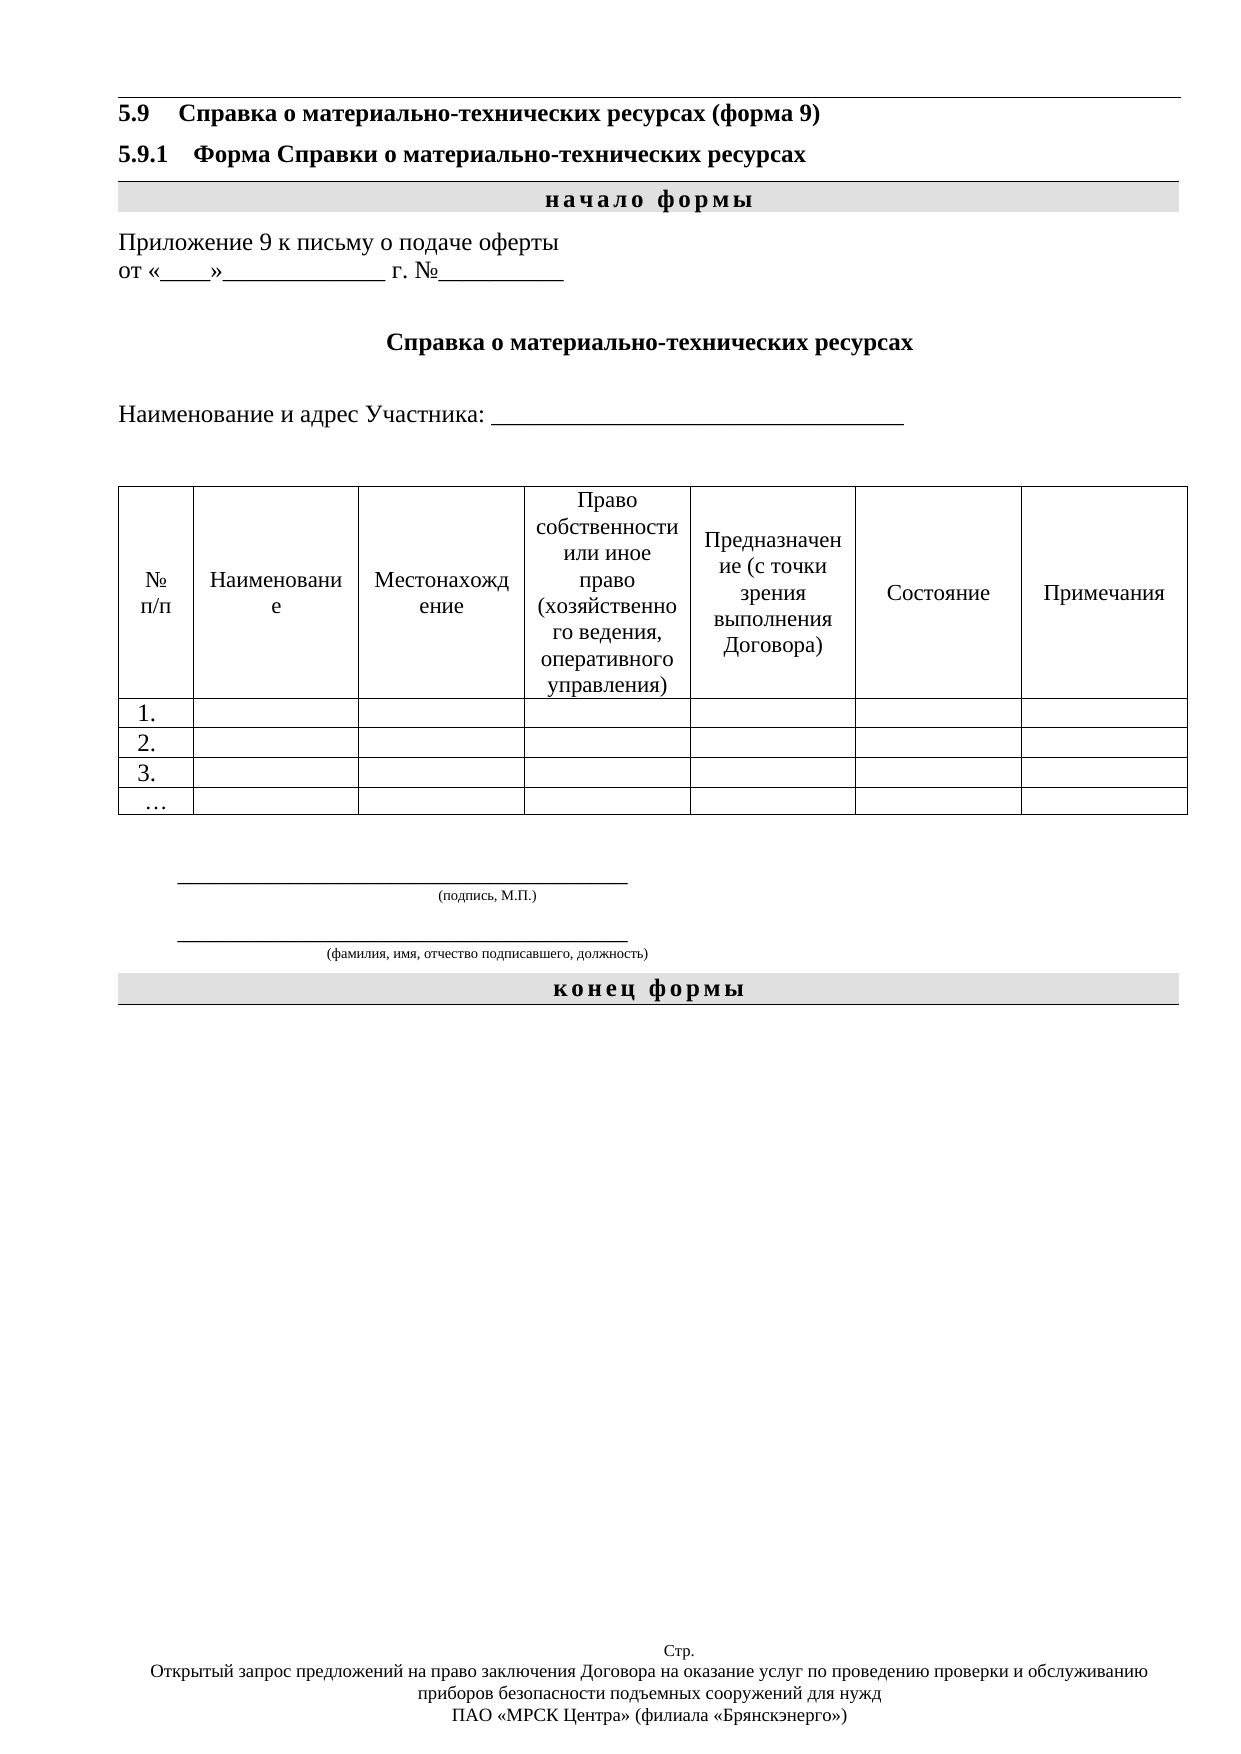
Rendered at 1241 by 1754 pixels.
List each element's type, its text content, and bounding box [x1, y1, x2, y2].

table_cell [119, 758, 193, 787]
table_header Наименование [194, 487, 358, 697]
table_cell [194, 728, 358, 757]
table_cell [194, 758, 358, 787]
text Приложение 9 к письму о подаче оферты от «____»_____________ г. №__________ [118, 227, 1181, 284]
table_header Примечания [1022, 487, 1187, 697]
table_cell [359, 758, 524, 787]
table_header Предназначение (с точки зрения выполнения Договора) [691, 487, 855, 697]
table_header Местонахождение [359, 487, 524, 697]
table_cell [691, 788, 855, 814]
text Наименование и адрес Участника: _________________________________ [118, 399, 1181, 428]
table_cell [525, 788, 690, 814]
text (подпись, М.П.) [118, 887, 797, 916]
subtitle Форма Справки о материально-технических ресурсах [118, 139, 1181, 168]
table_cell [856, 699, 1021, 727]
table_cell [1022, 728, 1187, 757]
text ____________________________________ [118, 916, 1181, 944]
text Справка о материально-технических ресурсах [118, 327, 1181, 356]
table_cell [194, 699, 358, 727]
table_cell [119, 699, 193, 727]
table_cell [359, 699, 524, 727]
table_cell [525, 699, 690, 727]
text ____________________________________ [118, 858, 1181, 887]
table_cell [525, 758, 690, 787]
table_cell [359, 728, 524, 757]
table_cell [856, 758, 1021, 787]
text начало формы [118, 182, 1179, 212]
table_cell … [119, 788, 193, 814]
table_cell [119, 728, 193, 757]
text (фамилия, имя, отчество подписавшего, должность) [118, 944, 797, 973]
table_header Состояние [856, 487, 1021, 697]
table_cell [691, 699, 855, 727]
table_cell [1022, 758, 1187, 787]
table_cell [194, 788, 358, 814]
subtitle Справка о материально-технических ресурсах (форма 9) [118, 98, 1181, 127]
text конец формы [118, 973, 1179, 1004]
table_cell [525, 728, 690, 757]
table_cell [1022, 788, 1187, 814]
table_header Право собственности или иное право (хозяйственного ведения, оперативного управления) [525, 487, 690, 697]
table_cell [856, 728, 1021, 757]
table_cell [856, 788, 1021, 814]
table_cell [1022, 699, 1187, 727]
table_header № п/п [119, 487, 193, 697]
table_cell [691, 758, 855, 787]
table_cell [691, 728, 855, 757]
table_cell [359, 788, 524, 814]
